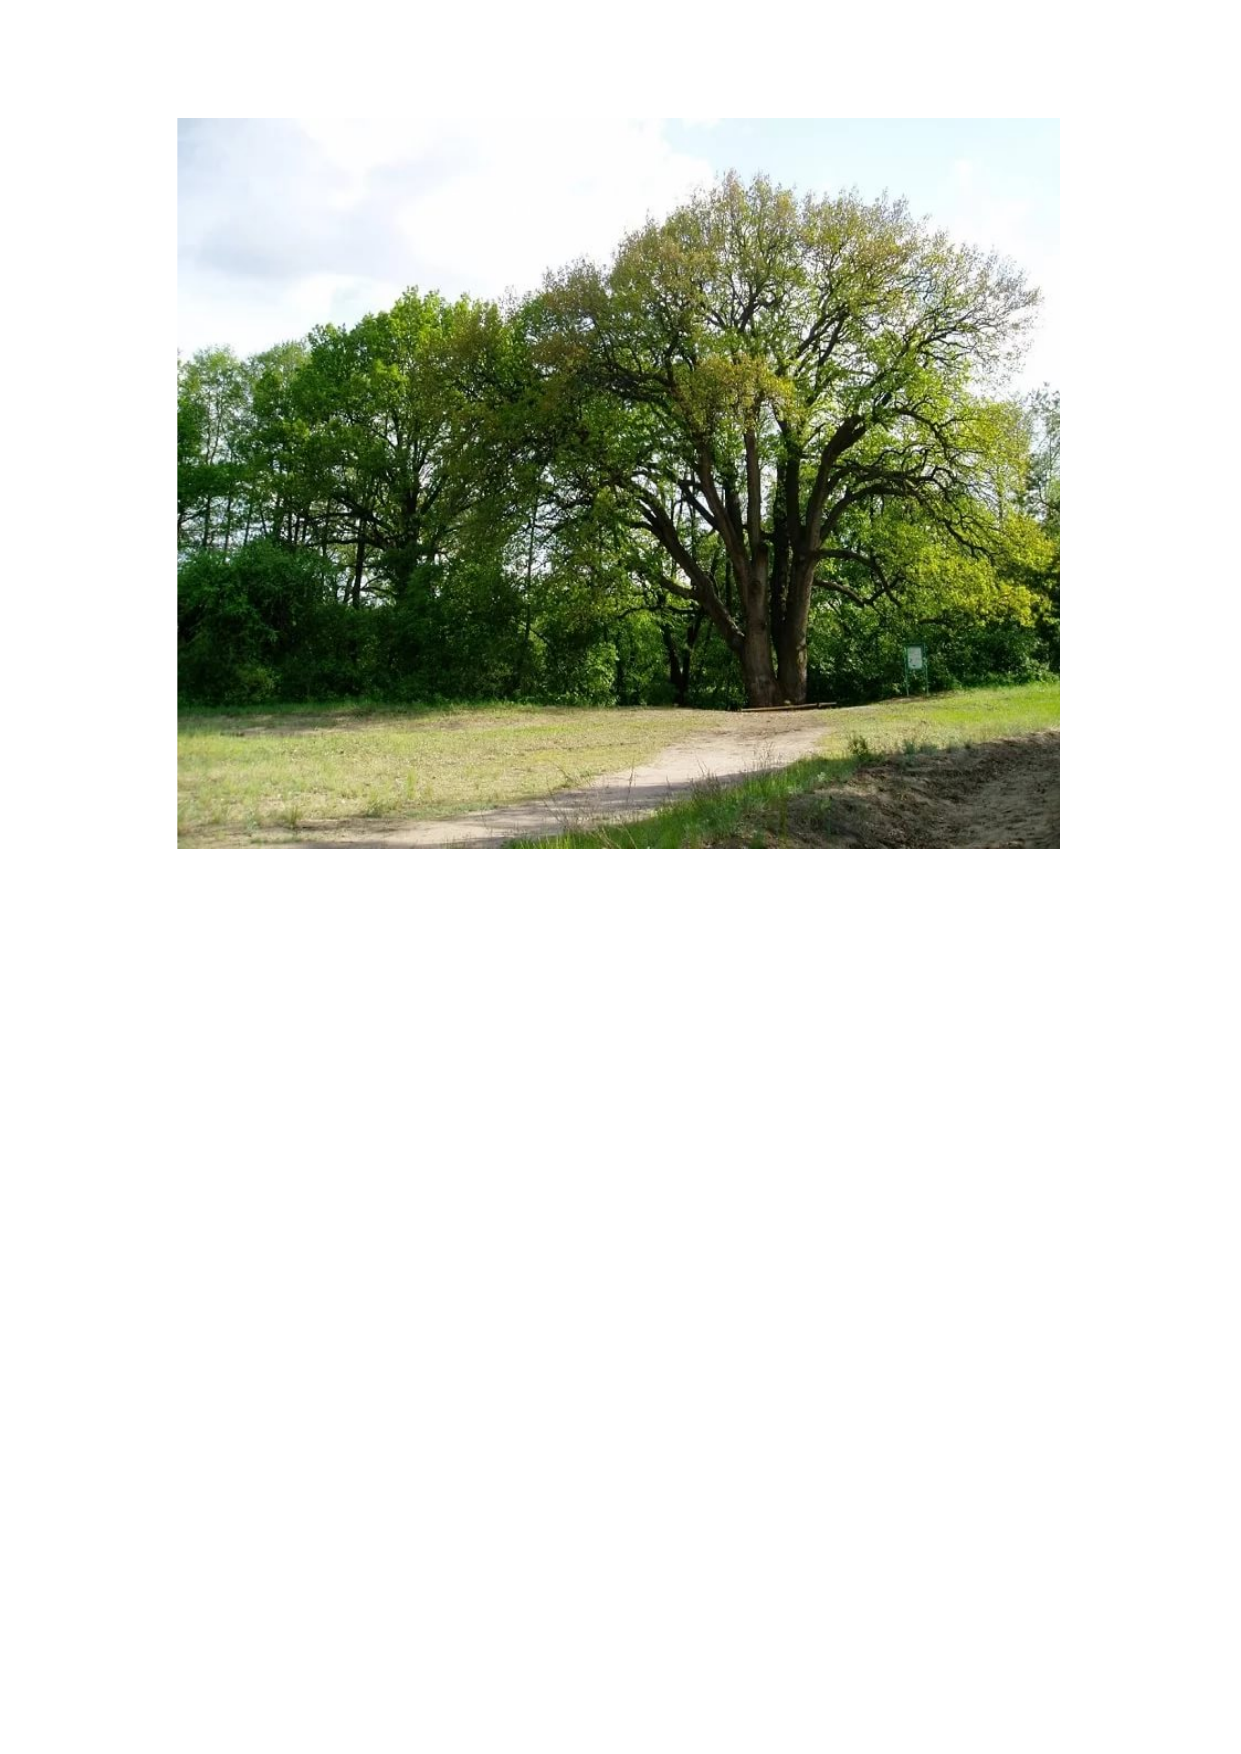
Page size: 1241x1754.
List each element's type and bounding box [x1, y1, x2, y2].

picture [177, 118, 1060, 849]
